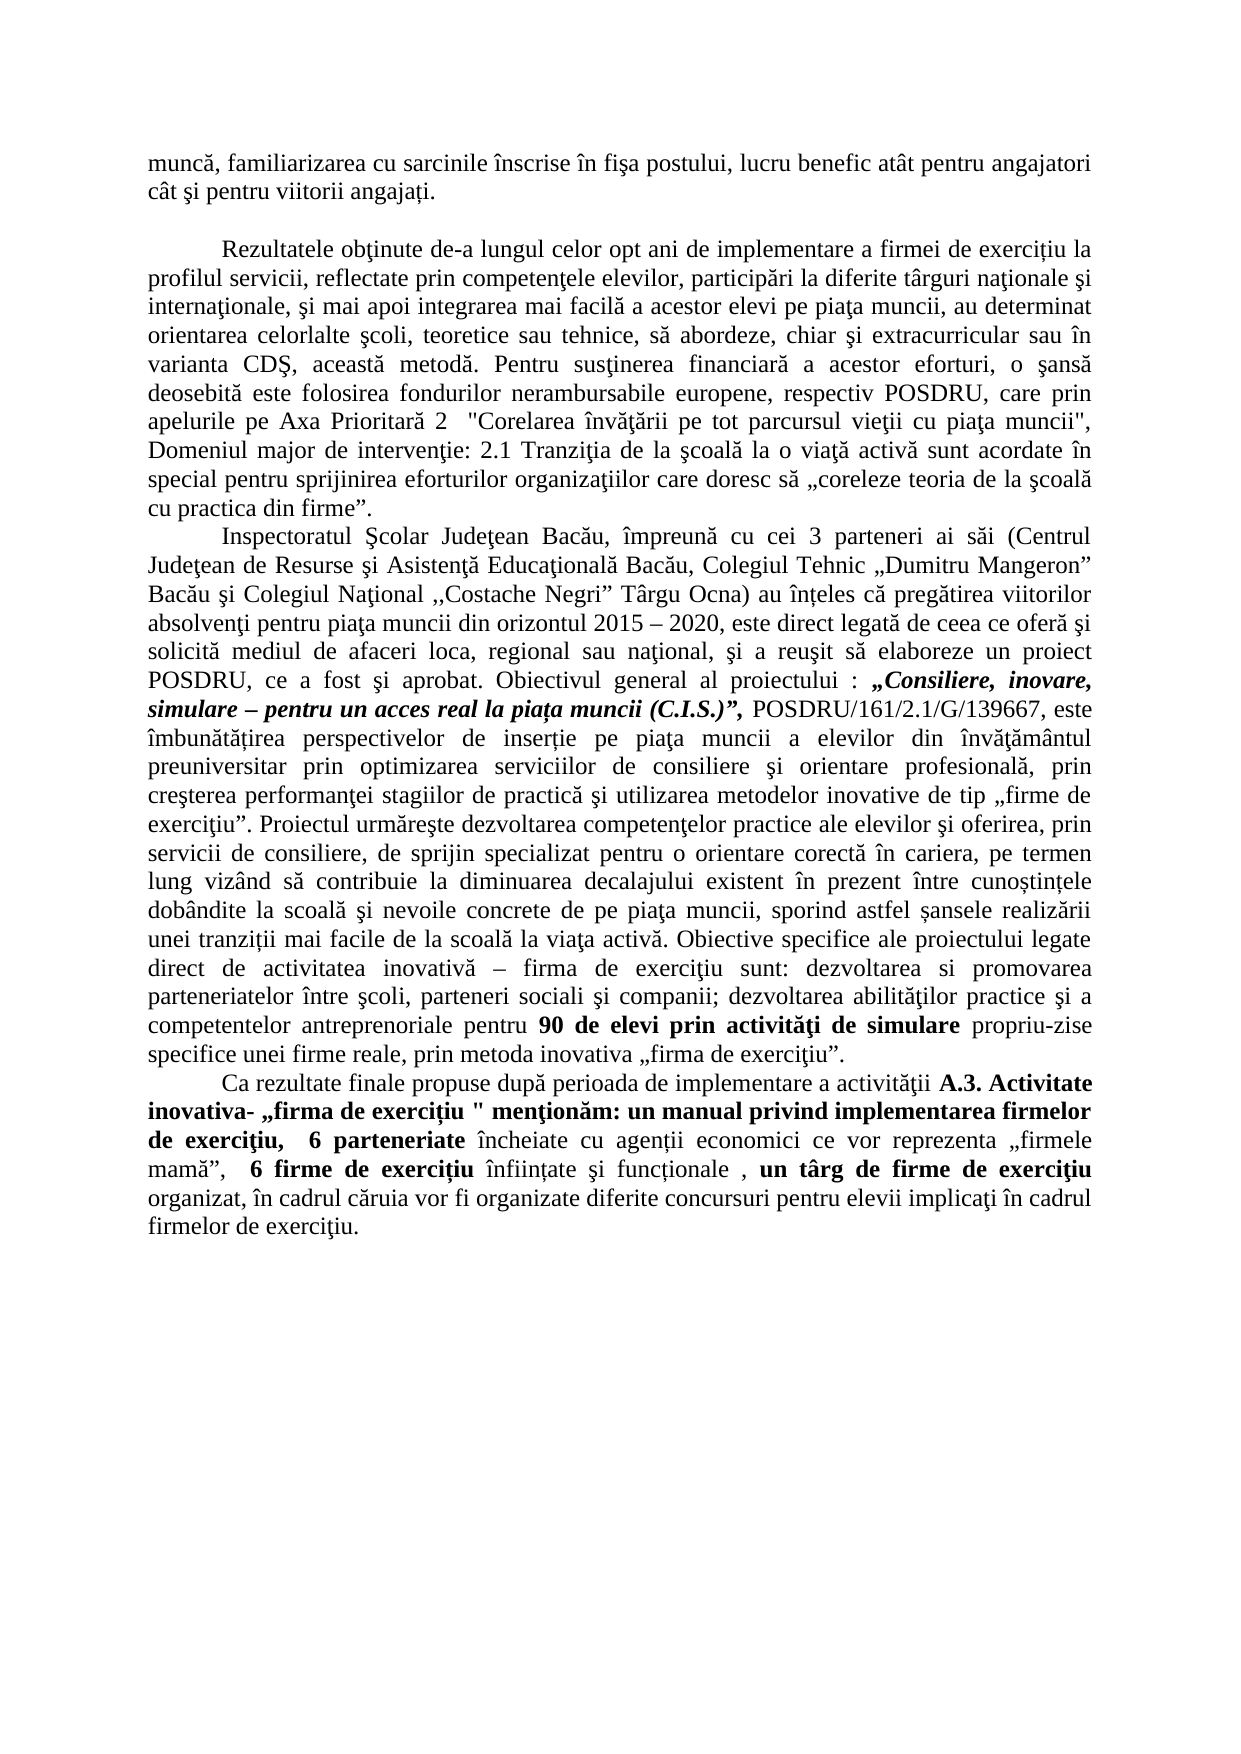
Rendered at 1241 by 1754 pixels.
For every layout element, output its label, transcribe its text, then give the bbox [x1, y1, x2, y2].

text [148, 148, 1093, 205]
text Ca rezultate finale propuse după perioada de implementare a activităţii A.3. Activitate inovativa- „firma de exercițiu " menţionăm: un manual privind implementarea firmelor de exerciţiu, 6 parteneriate încheiate cu agenții economici ce vor reprezenta „firmele mamă”, 6 firme de exercițiu înființate şi funcționale , un târg de firme de exerciţiu organizat, în cadrul căruia vor fi organizate diferite concursuri pentru elevii implicaţi în cadrul firmelor de exerciţiu. [148, 1068, 1093, 1240]
text Inspectoratul Şcolar Judeţean Bacău, împreună cu cei 3 parteneri ai săi (Centrul Judeţean de Resurse şi Asistenţă Educaţională Bacău, Colegiul Tehnic „Dumitru Mangeron” Bacău şi Colegiul Naţional ,,Costache Negri” Târgu Ocna) au înțeles că pregătirea viitorilor absolvenţi pentru piaţa muncii din orizontul 2015 – 2020, este direct legată de ceea ce oferă şi solicită mediul de afaceri loca, regional sau naţional, şi a reuşit să elaboreze un proiect POSDRU, ce a fost şi aprobat. Obiectivul general al proiectului : „Consiliere, inovare, simulare – pentru un acces real la piața muncii (C.I.S.)”, POSDRU/161/2.1/G/139667, este îmbunătățirea perspectivelor de inserție pe piaţa muncii a elevilor din învăţământul preuniversitar prin optimizarea serviciilor de consiliere şi orientare profesională, prin creşterea performanţei stagiilor de practică şi utilizarea metodelor inovative de tip „firme de exerciţiu”. Proiectul urmăreşte dezvoltarea competenţelor practice ale elevilor şi oferirea, prin servicii de consiliere, de sprijin specializat pentru o orientare corectă în cariera, pe termen lung vizând să contribuie la diminuarea decalajului existent în prezent între cunoștințele dobândite la scoală şi nevoile concrete de pe piaţa muncii, sporind astfel șansele realizării unei tranziții mai facile de la scoală la viaţa activă. Obiective specifice ale proiectului legate direct de activitatea inovativă – firma de exerciţiu sunt: dezvoltarea si promovarea parteneriatelor între şcoli, parteneri sociali şi companii; dezvoltarea abilităţilor practice şi a competentelor antreprenoriale pentru 90 de elevi prin activităţi de simulare propriu-zise specifice unei firme reale, prin metoda inovativa „firma de exerciţiu”. [148, 521, 1093, 1068]
text Rezultatele obţinute de-a lungul celor opt ani de implementare a firmei de exercițiu la profilul servicii, reflectate prin competenţele elevilor, participări la diferite târguri naţionale şi internaţionale, şi mai apoi integrarea mai facilă a acestor elevi pe piaţa muncii, au determinat orientarea celorlalte şcoli, teoretice sau tehnice, să abordeze, chiar şi extracurricular sau în varianta CDŞ, această metodă. Pentru susţinerea financiară a acestor eforturi, o şansă deosebită este folosirea fondurilor nerambursabile europene, respectiv POSDRU, care prin apelurile pe Axa Prioritară 2 "Corelarea învăţării pe tot parcursul vieţii cu piaţa muncii", Domeniul major de intervenţie: 2.1 Tranziţia de la şcoală la o viaţă activă sunt acordate în special pentru sprijinirea eforturilor organizaţiilor care doresc să „coreleze teoria de la şcoală cu practica din firme”. [148, 234, 1093, 521]
